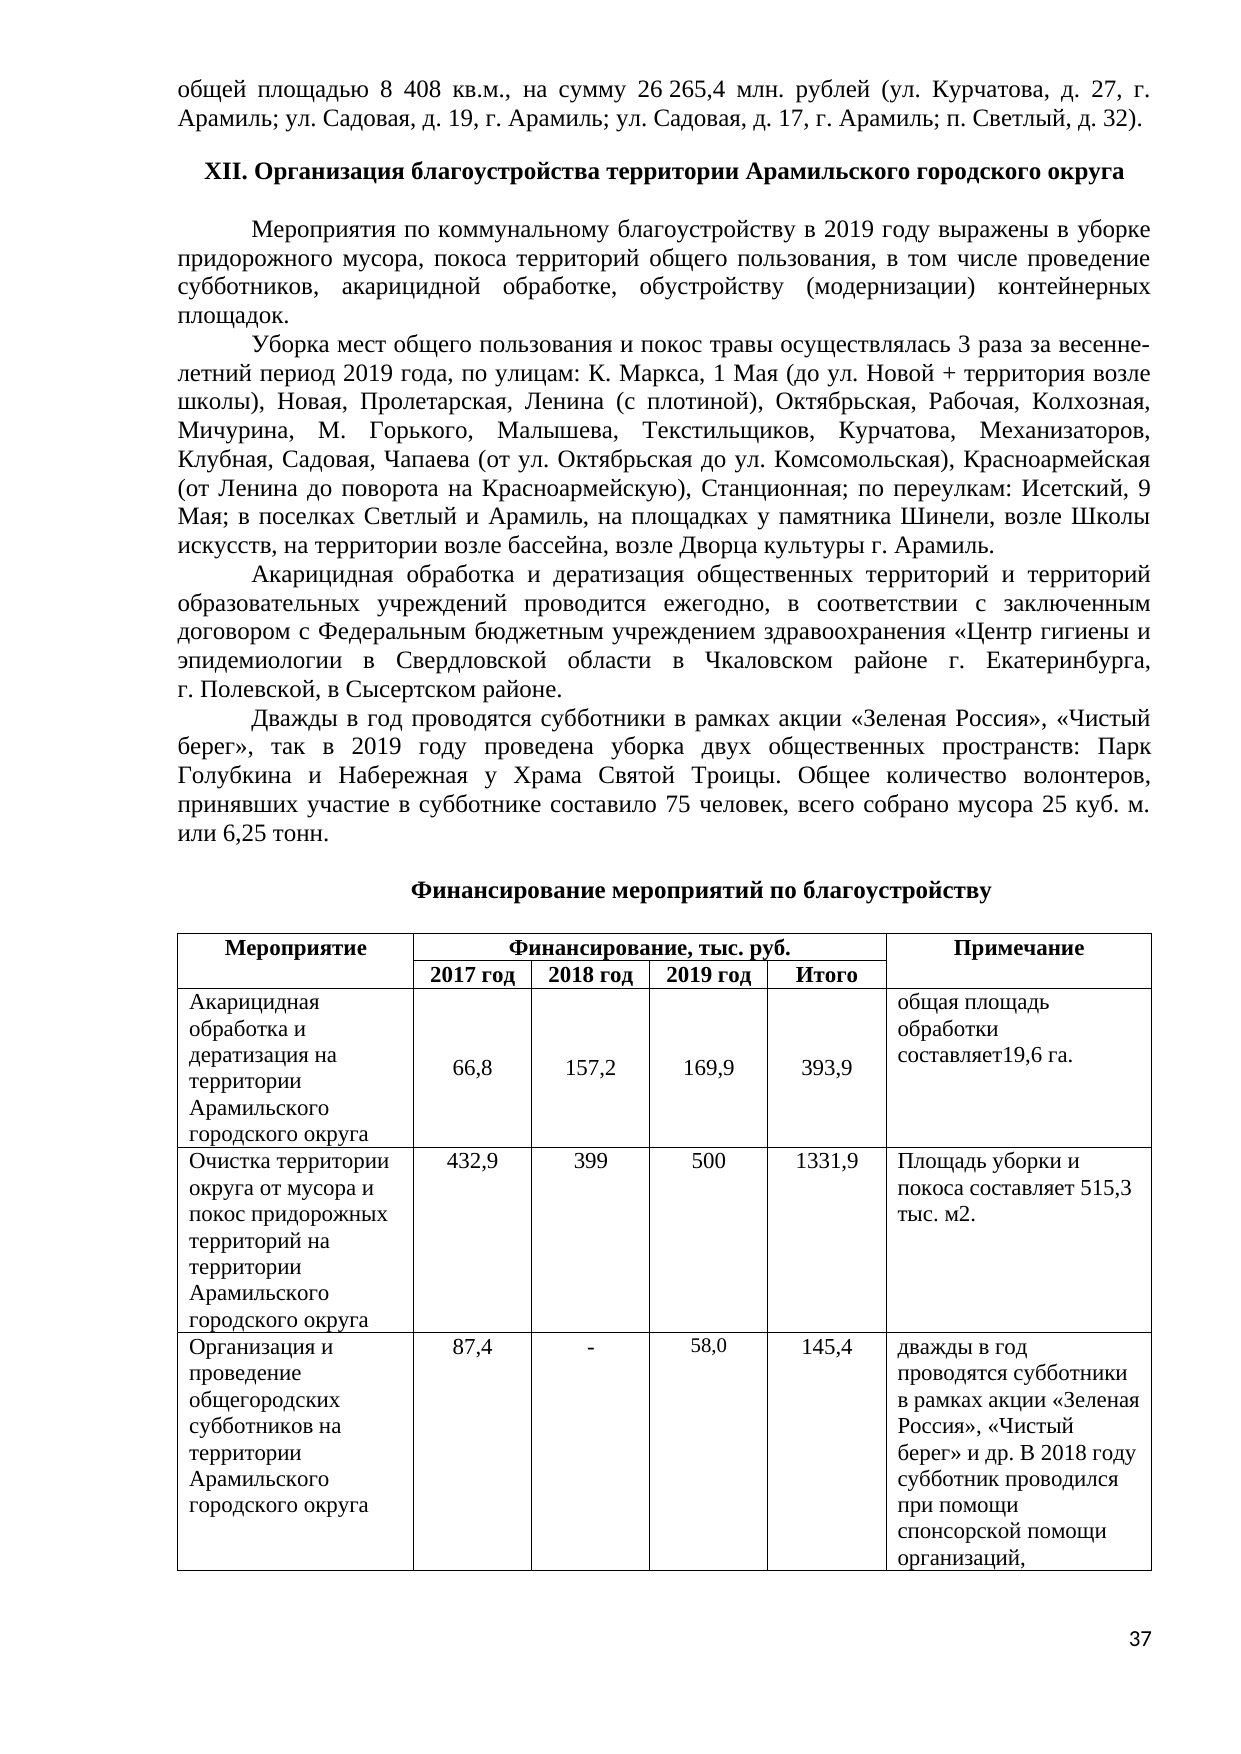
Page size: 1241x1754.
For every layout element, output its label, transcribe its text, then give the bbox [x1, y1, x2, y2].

table_cell 169,9 [650, 989, 767, 1147]
table_header Примечание [887, 934, 1151, 987]
table_cell 432,9 [414, 1148, 531, 1332]
table_cell 2019 год [650, 961, 767, 987]
table_cell Акарицидная обработка и дератизация на территории Арамильского городского округа [178, 989, 413, 1147]
text XII. Организация благоустройства территории Арамильского городского округа [177, 156, 1152, 185]
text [177, 74, 1152, 131]
table_cell - [532, 1333, 649, 1570]
table_cell 500 [650, 1148, 767, 1332]
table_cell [178, 1333, 413, 1570]
table_cell общая площадь обработки составляет19,6 га. [887, 989, 1151, 1147]
table_cell 399 [532, 1148, 649, 1332]
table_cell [887, 1333, 1151, 1570]
table_cell 2017 год [414, 961, 531, 987]
table_cell Итого [768, 961, 886, 987]
text Уборка мест общего пользования и покос травы осуществлялась 3 раза за весенне-летний период 2019 года, по улицам: К. Маркса, 1 Мая (до ул. Новой + территория возле школы), Новая, Пролетарская, Ленина (с плотиной), Октябрьская, Рабочая, Колхозная, Мичурина, М. Горького, Малышева, Текстильщиков, Курчатова, Механизаторов, Клубная, Садовая, Чапаева (от ул. Октябрьская до ул. Комсомольская), Красноармейская (от Ленина до поворота на Красноармейскую), Станционная; по переулкам: Исетский, 9 Мая; в поселках Светлый и Арамиль, на площадках у памятника Шинели, возле Школы искусств, на территории возле бассейна, возле Дворца культуры г. Арамиль. [177, 329, 1152, 559]
text Акарицидная обработка и дератизация общественных территорий и территорий образовательных учреждений проводится ежегодно, в соответствии с заключенным договором с Федеральным бюджетным учреждением здравоохранения «Центр гигиены и эпидемиологии в Свердловской области в Чкаловском районе г. Екатеринбурга, г. Полевской, в Сысертском районе. [177, 559, 1152, 703]
table_cell 145,4 [768, 1333, 886, 1570]
table_cell 393,9 [768, 989, 886, 1147]
text Финансирование мероприятий по благоустройству [177, 875, 1152, 904]
text Дважды в год проводятся субботники в рамках акции «Зеленая Россия», «Чистый берег», так в 2019 году проведена уборка двух общественных пространств: Парк Голубкина и Набережная у Храма Святой Троицы. Общее количество волонтеров, принявших участие в субботнике составило 75 человек, всего собрано мусора 25 куб. м. или 6,25 тонн. [177, 703, 1152, 846]
table_cell Очистка территории округа от мусора и покос придорожных территорий на территории Арамильского городского округа [178, 1148, 413, 1332]
table_cell 2018 год [532, 961, 649, 987]
table_cell 66,8 [414, 989, 531, 1147]
table_cell Площадь уборки и покоса составляет 515,3 тыс. м2. [887, 1148, 1151, 1332]
table_cell 1331,9 [768, 1148, 886, 1332]
table_cell 87,4 [414, 1333, 531, 1570]
table_cell 157,2 [532, 989, 649, 1147]
text Мероприятия по коммунальному благоустройству в 2019 году выражены в уборке придорожного мусора, покоса территорий общего пользования, в том числе проведение субботников, акарицидной обработке, обустройству (модернизации) контейнерных площадок. [177, 214, 1152, 329]
table_header Мероприятие [178, 934, 413, 987]
table_cell 58,0 [650, 1333, 767, 1570]
table_header Финансирование, тыс. руб. [414, 934, 886, 960]
